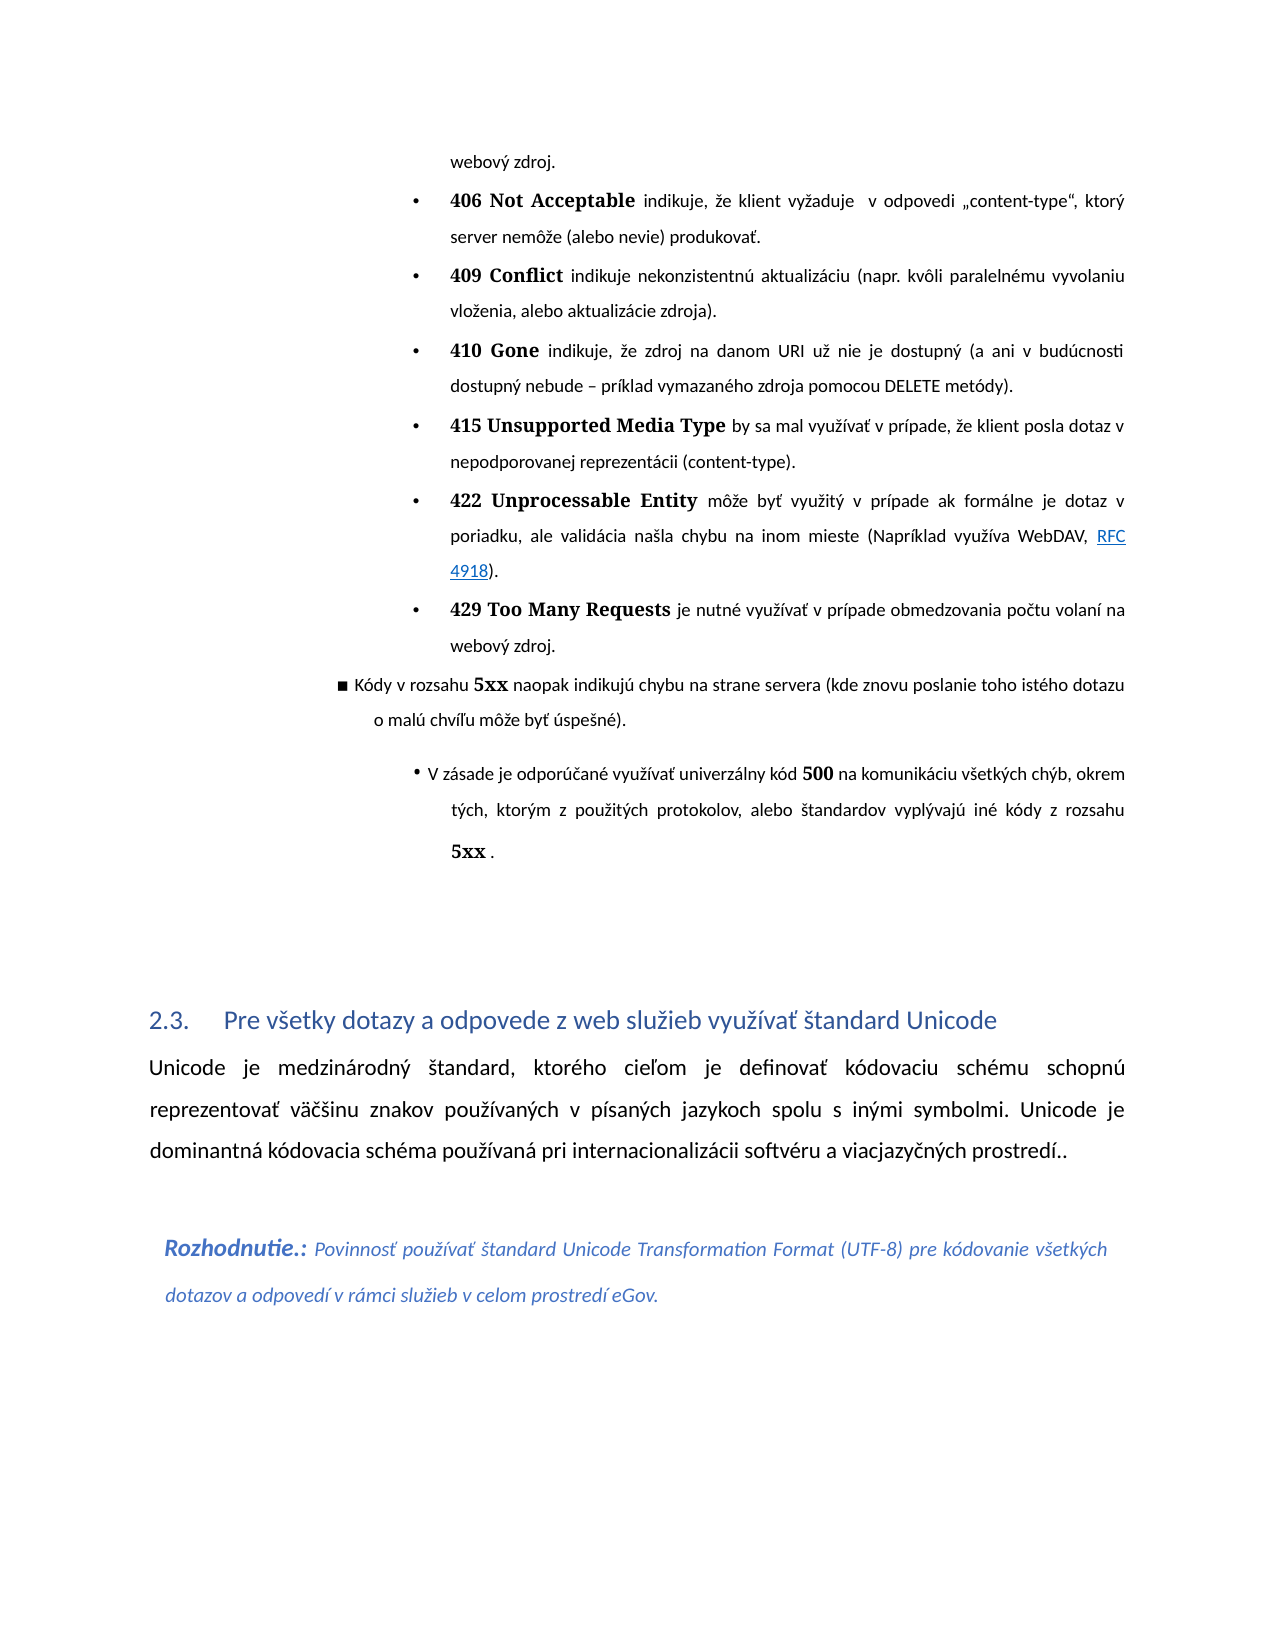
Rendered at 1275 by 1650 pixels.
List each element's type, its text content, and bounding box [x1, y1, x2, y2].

list 422 Unprocessable Entity môže byť využitý v prípade ak formálne je dotaz v poriadku, ale validácia našla chybu na inom mieste (Napríklad využíva WebDAV, RFC 4918). [413, 487, 1126, 582]
list 415 Unsupported Media Type by sa mal využívať v prípade, že klient posla dotaz v nepodporovanej reprezentácii (content-type). [413, 412, 1126, 473]
list 409 Conflict indikuje nekonzistentnú aktualizáciu (napr. kvôli paralelnému vyvolaniu vloženia, alebo aktualizácie zdroja). [413, 262, 1126, 322]
text • V zásade je odporúčané využívať univerzálny kód 500 na komunikáciu všetkých chýb, okrem tých, ktorým z použitých protokolov, alebo štandardov vyplývajú iné kódy z rozsahu 5xx . [413, 756, 1126, 864]
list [413, 150, 1126, 173]
list 410 Gone indikuje, že zdroj na danom URI už nie je dostupný (a ani v budúcnosti dostupný nebude – príklad vymazaného zdroja pomocou DELETE metódy). [413, 337, 1126, 397]
text ▪ Kódy v rozsahu 5xx naopak indikujú chybu na strane servera (kde znovu poslanie toho istého dotazu o malú chvíľu môže byť úspešné). [336, 671, 1126, 731]
list 406 Not Acceptable indikuje, že klient vyžaduje v odpovedi „content-type“, ktorý server nemôže (alebo nevie) produkovať. [413, 187, 1126, 248]
text Rozhodnutie.: Povinnosť používať štandard Unicode Transformation Format (UTF-8) pre kódovanie všetkých dotazov a odpovedí v rámci služieb v celom prostredí eGov. [164, 1232, 1110, 1309]
text Unicode je medzinárodný štandard, ktorého cieľom je definovať kódovaciu schému schopnú reprezentovať väčšinu znakov používaných v písaných jazykoch spolu s inými symbolmi. Unicode je dominantná kódovacia schéma používaná pri internacionalizácii softvéru a viacjazyčných prostredí.. [148, 1053, 1127, 1164]
subtitle Pre všetky dotazy a odpovede z web služieb využívať štandard Unicode [148, 1003, 1130, 1036]
list 429 Too Many Requests je nutné využívať v prípade obmedzovania počtu volaní na webový zdroj. [413, 596, 1126, 657]
